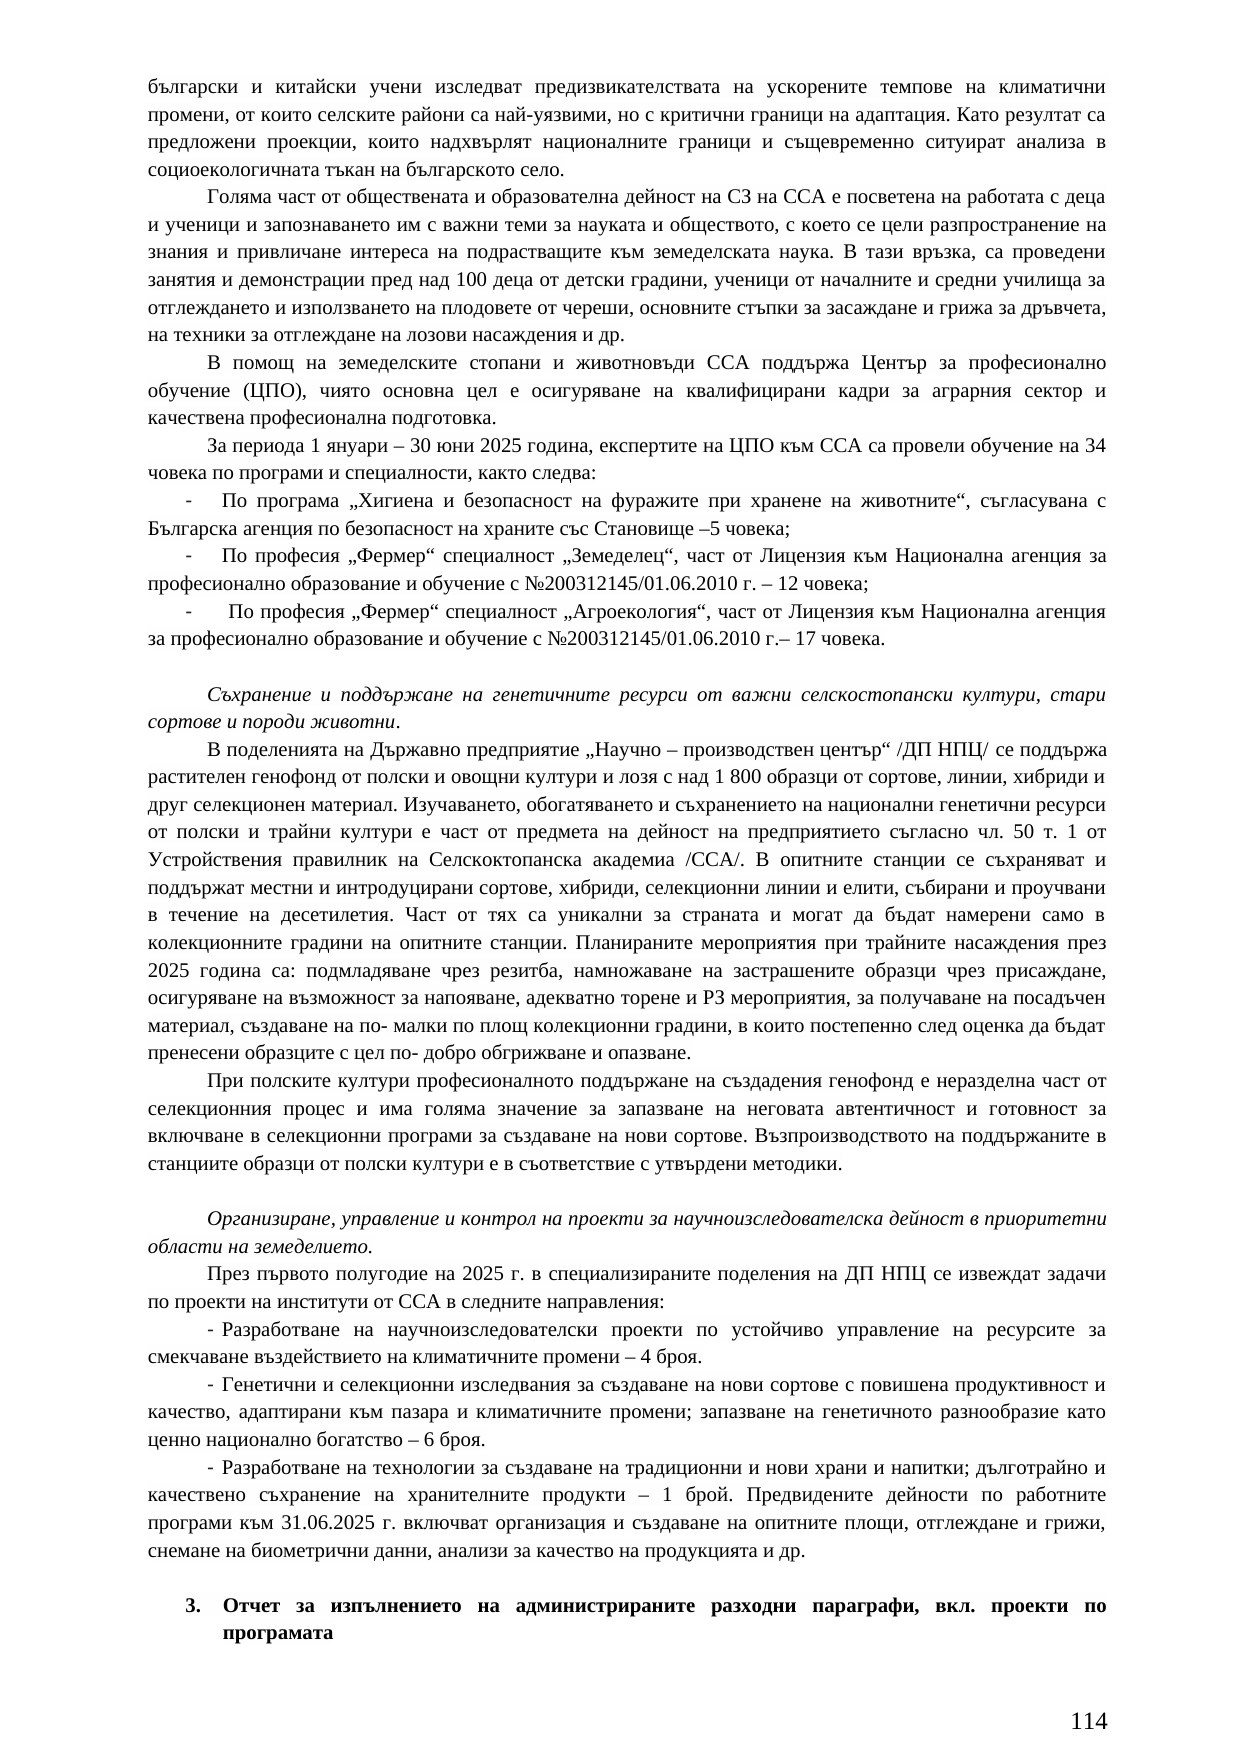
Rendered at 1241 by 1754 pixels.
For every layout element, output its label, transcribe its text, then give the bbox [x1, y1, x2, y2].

list Генетични и селекционни изследвания за създаване на нови сортове с повишена продуктивност и качество, адаптирани към пазара и климатичните промени; запазване на генетичното разнообразие като ценно национално богатство – 6 броя. [148, 1372, 1107, 1399]
text За периода 1 януари – 30 юни 2025 година, експертите на ЦПО към ССА са провели обучение на 34 човека по програми и специалности, както следва: [148, 433, 1107, 484]
text През първото полугодие на 2025 г. в специализираните поделения на ДП НПЦ се извеждат задачи по проекти на институти от ССА в следните направления: [148, 1261, 1107, 1313]
list Разработване на технологии за създаване на традиционни и нови храни и напитки; дълготрайно и качествено съхранение на хранителните продукти – 1 брой. Предвидените дейности по работните програми към 31.06.2025 г. включват организация и създаване на опитните площи, отглеждане и грижи, снемане на биометрични данни, анализи за качество на продукцията и др. [148, 1534, 1107, 1562]
list Разработване на научноизследователски проекти по устойчиво управление на ресурсите за смекчаване въздействието на климатичните промени – 4 броя. [148, 1316, 1107, 1368]
text В помощ на земеделските стопани и животновъди ССА поддържа Център за професионално обучение (ЦПО), чиято основна цел е осигуряване на квалифицирани кадри за аграрния сектор и качествена професионална подготовка. [148, 350, 1107, 378]
list Отчет за изпълнението на администрираните разходни параграфи, вкл. проекти по програмата [185, 1617, 1107, 1644]
list По професия „Фермер“ специалност „Земеделец“, част от Лицензия към Национална агенция за професионално образование и обучение с №200312145/01.06.2010 г. – 12 човека; [148, 543, 1107, 595]
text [148, 153, 1107, 181]
list Генетични и селекционни изследвания за създаване на нови сортове с повишена продуктивност и качество, адаптирани към пазара и климатичните промени; запазване на генетичното разнообразие като ценно национално богатство – 6 броя. [148, 1423, 1107, 1451]
text При полските култури професионалното поддържане на създадения генофонд е неразделна част от селекционния процес и има голяма значение за запазване на неговата автентичност и готовност за включване в селекционни програми за създаване на нови сортове. Възпроизводството на поддържаните в станциите образци от полски култури е в съответствие с утвърдени методики. [148, 1068, 1107, 1096]
text Съхранение и поддържане на генетичните ресурси от важни селскостопански култури, стари сортове и породи животни. [148, 681, 1107, 733]
list По професия „Фермер“ специалност „Агроекология“, част от Лицензия към Национална агенция за професионално образование и обучение с №200312145/01.06.2010 г.– 17 човека. [148, 598, 1107, 650]
text В помощ на земеделските стопани и животновъди ССА поддържа Център за професионално обучение (ЦПО), чиято основна цел е осигуряване на квалифицирани кадри за аграрния сектор и качествена професионална подготовка. [148, 402, 1107, 429]
text Организиране, управление и контрол на проекти за научноизследователска дейност в приоритетни области на земеделието. [148, 1206, 1107, 1258]
list Разработване на технологии за създаване на традиционни и нови храни и напитки; дълготрайно и качествено съхранение на хранителните продукти – 1 брой. Предвидените дейности по работните програми към 31.06.2025 г. включват организация и създаване на опитните площи, отглеждане и грижи, снемане на биометрични данни, анализи за качество на продукцията и др. [148, 1454, 1107, 1482]
text При полските култури професионалното поддържане на създадения генофонд е неразделна част от селекционния процес и има голяма значение за запазване на неговата автентичност и готовност за включване в селекционни програми за създаване на нови сортове. Възпроизводството на поддържаните в станциите образци от полски култури е в съответствие с утвърдени методики. [148, 1147, 1107, 1175]
list По програма „Хигиена и безопасност на фуражите при хранене на животните“, съгласувана с Българска агенция по безопасност на храните със Становище –5 човека; [148, 488, 1107, 540]
